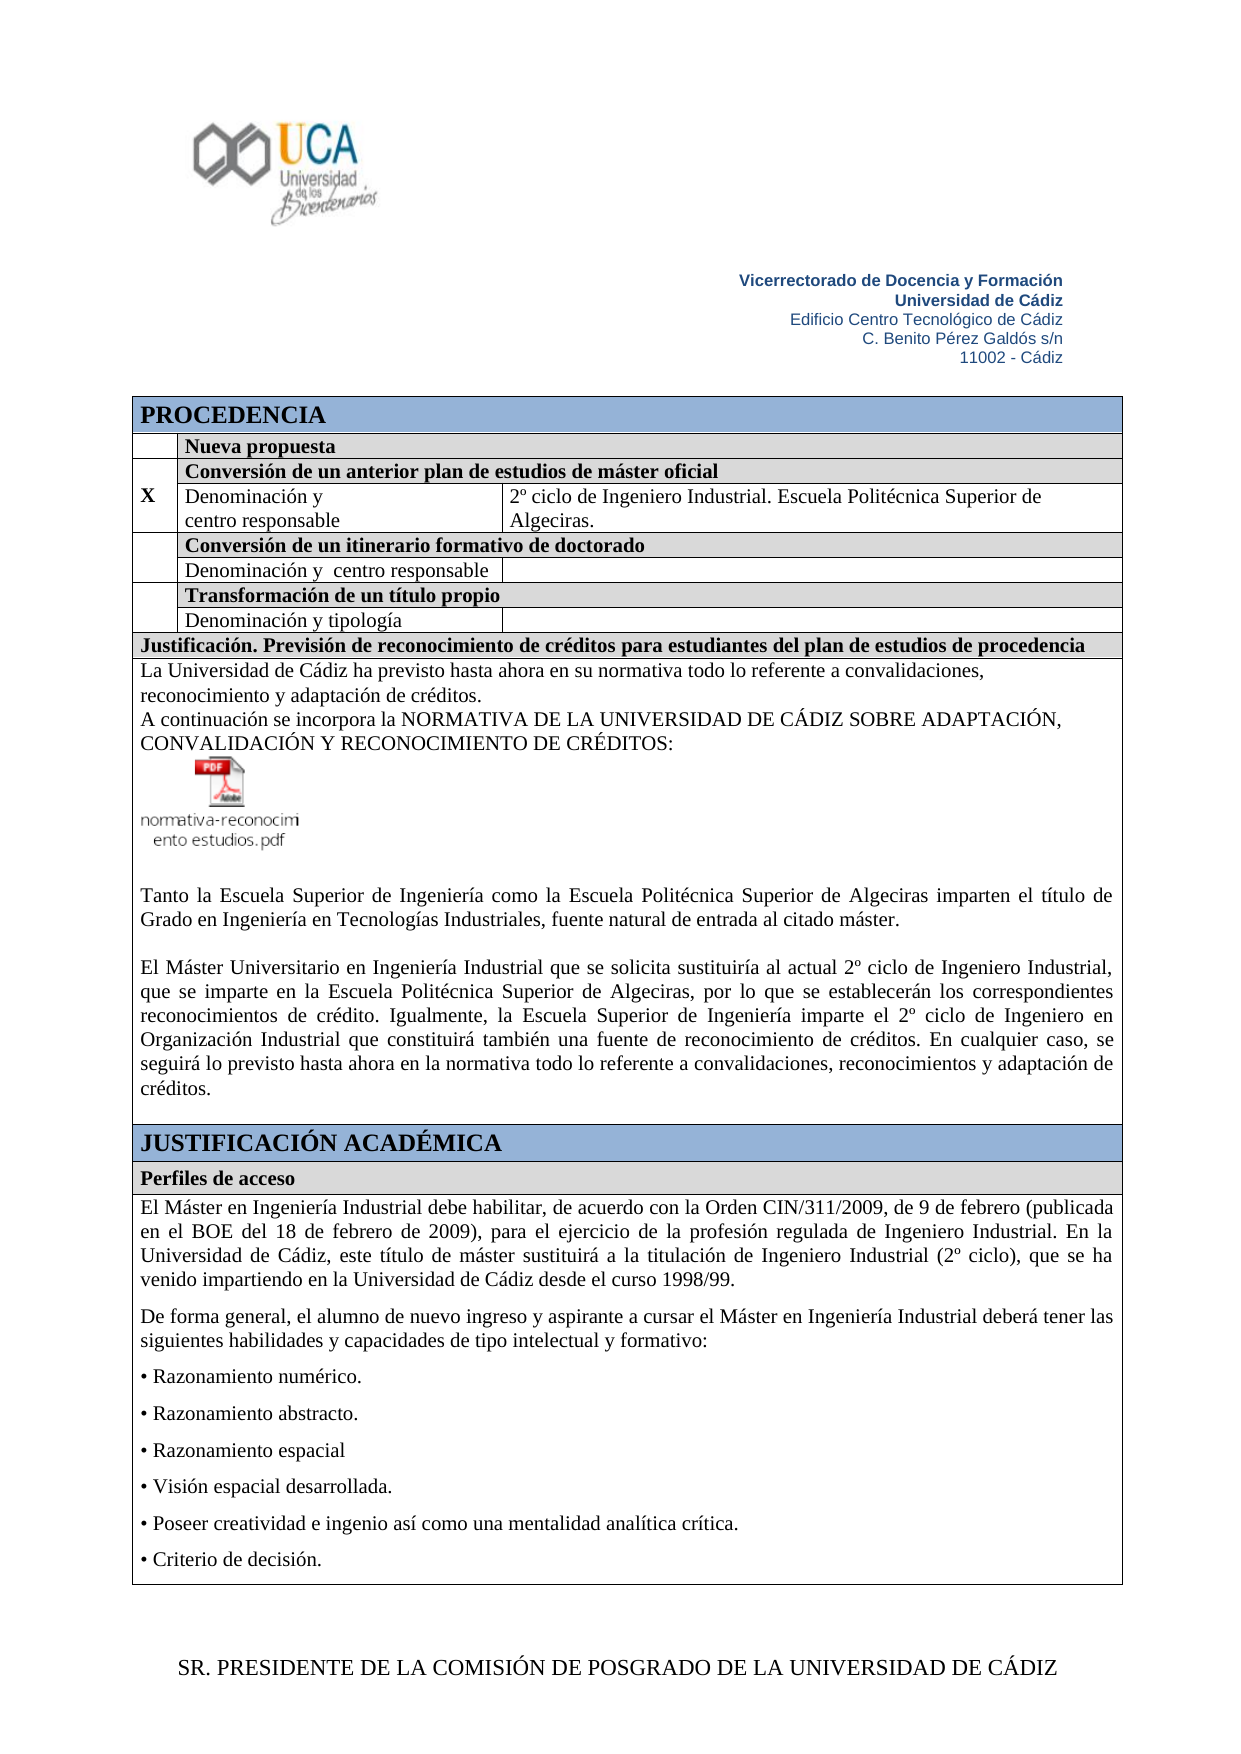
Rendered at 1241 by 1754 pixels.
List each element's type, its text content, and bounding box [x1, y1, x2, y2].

table_cell [503, 558, 1122, 582]
table_cell [133, 583, 177, 632]
table_cell Nueva propuesta [178, 434, 1122, 458]
table_cell Perfiles de acceso [133, 1162, 1122, 1194]
table_cell Denominación y tipología [178, 608, 502, 632]
table_cell [503, 608, 1122, 632]
table_cell PROCEDENCIA [133, 397, 1122, 432]
table_cell [133, 434, 177, 458]
table_cell Transformación de un título propio [178, 583, 1122, 607]
table_cell [133, 533, 177, 582]
table_cell La Universidad de Cádiz ha previsto hasta ahora en su normativa todo lo referente a convalidaciones, reconocimiento y adaptación de créditos. A continuación se incorpora la NORMATIVA DE LA UNIVERSIDAD DE CÁDIZ SOBRE ADAPTACIÓN, CONVALIDACIÓN Y RECONOCIMIENTO DE CRÉDITOS: Tanto la Escuela Superior de Ingeniería como la Escuela Politécnica Superior de Algeciras imparten el título de Grado en Ingeniería en Tecnologías Industriales, fuente natural de entrada al citado máster. El Máster Universitario en Ingeniería Industrial que se solicita sustituiría al actual 2º ciclo de Ingeniero Industrial, que se imparte en la Escuela Politécnica Superior de Algeciras, por lo que se establecerán los correspondientes reconocimientos de crédito. Igualmente, la Escuela Superior de Ingeniería imparte el 2º ciclo de Ingeniero en Organización Industrial que constituirá también una fuente de reconocimiento de créditos. En cualquier caso, se seguirá lo previsto hasta ahora en la normativa todo lo referente a convalidaciones, reconocimientos y adaptación de créditos. [133, 659, 1122, 1123]
table_cell X [133, 459, 177, 532]
table_cell Denominación y centro responsable [178, 558, 502, 582]
table_cell JUSTIFICACIÓN ACADÉMICA [133, 1125, 1122, 1161]
table_cell Justificación. Previsión de reconocimiento de créditos para estudiantes del plan de estudios de procedencia [133, 633, 1122, 657]
table_cell Conversión de un anterior plan de estudios de máster oficial [178, 459, 1122, 483]
table_cell 2º ciclo de Ingeniero Industrial. Escuela Politécnica Superior de Algeciras. [503, 484, 1122, 532]
table_cell Conversión de un itinerario formativo de doctorado [178, 533, 1122, 557]
table_cell Denominación y centro responsable [178, 484, 502, 532]
picture [177, 102, 393, 242]
